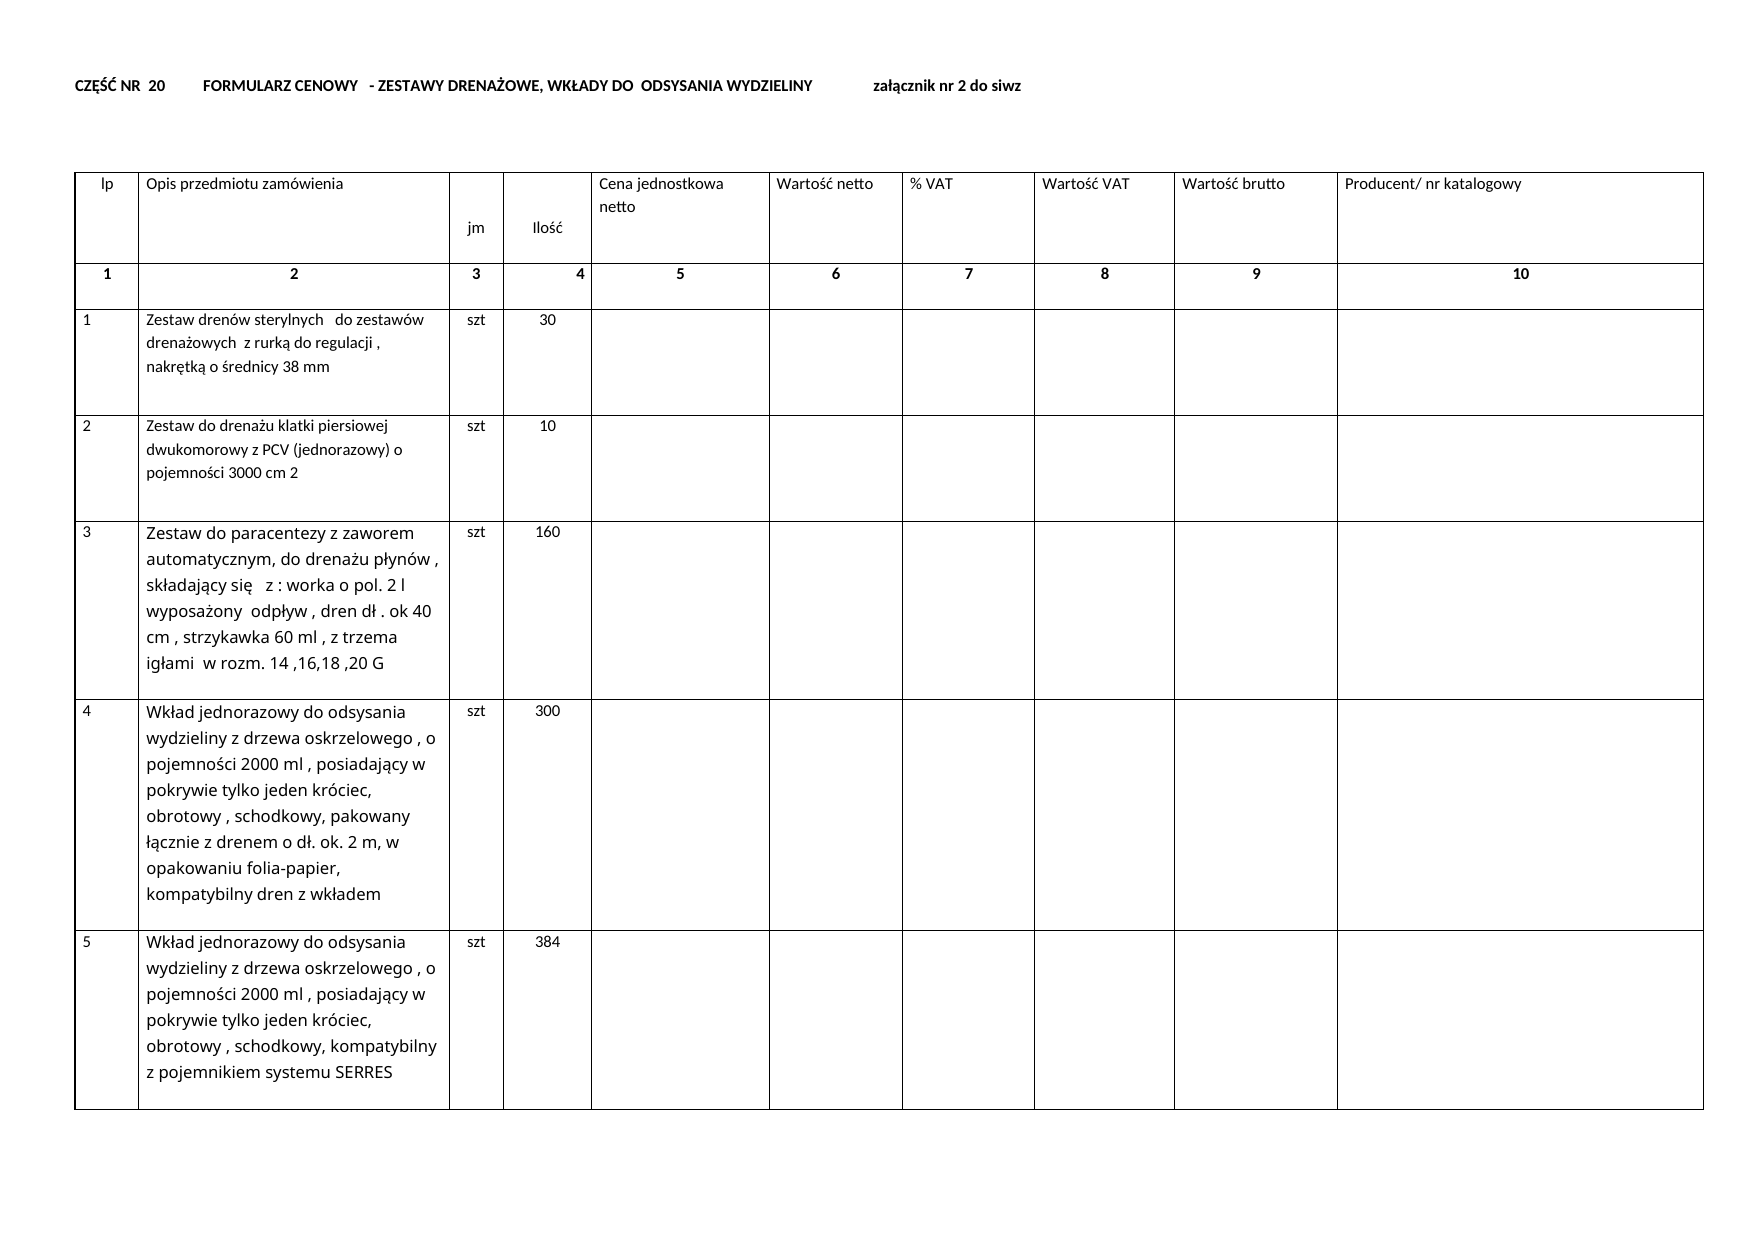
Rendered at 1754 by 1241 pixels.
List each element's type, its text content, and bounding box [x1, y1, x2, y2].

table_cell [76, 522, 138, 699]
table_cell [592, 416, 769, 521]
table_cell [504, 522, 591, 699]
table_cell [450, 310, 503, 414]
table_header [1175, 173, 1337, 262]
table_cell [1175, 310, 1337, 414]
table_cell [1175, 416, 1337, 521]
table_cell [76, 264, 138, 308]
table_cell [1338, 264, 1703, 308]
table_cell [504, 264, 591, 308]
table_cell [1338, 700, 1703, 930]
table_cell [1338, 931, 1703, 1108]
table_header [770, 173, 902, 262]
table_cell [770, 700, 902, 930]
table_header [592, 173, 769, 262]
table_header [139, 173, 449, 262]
text CZĘŚĆ NR 20 FORMULARZ CENOWY - ZESTAWY DRENAŻOWE, WKŁADY DO ODSYSANIA WYDZIELINY załącznik nr 2 do siwz [75, 75, 1679, 95]
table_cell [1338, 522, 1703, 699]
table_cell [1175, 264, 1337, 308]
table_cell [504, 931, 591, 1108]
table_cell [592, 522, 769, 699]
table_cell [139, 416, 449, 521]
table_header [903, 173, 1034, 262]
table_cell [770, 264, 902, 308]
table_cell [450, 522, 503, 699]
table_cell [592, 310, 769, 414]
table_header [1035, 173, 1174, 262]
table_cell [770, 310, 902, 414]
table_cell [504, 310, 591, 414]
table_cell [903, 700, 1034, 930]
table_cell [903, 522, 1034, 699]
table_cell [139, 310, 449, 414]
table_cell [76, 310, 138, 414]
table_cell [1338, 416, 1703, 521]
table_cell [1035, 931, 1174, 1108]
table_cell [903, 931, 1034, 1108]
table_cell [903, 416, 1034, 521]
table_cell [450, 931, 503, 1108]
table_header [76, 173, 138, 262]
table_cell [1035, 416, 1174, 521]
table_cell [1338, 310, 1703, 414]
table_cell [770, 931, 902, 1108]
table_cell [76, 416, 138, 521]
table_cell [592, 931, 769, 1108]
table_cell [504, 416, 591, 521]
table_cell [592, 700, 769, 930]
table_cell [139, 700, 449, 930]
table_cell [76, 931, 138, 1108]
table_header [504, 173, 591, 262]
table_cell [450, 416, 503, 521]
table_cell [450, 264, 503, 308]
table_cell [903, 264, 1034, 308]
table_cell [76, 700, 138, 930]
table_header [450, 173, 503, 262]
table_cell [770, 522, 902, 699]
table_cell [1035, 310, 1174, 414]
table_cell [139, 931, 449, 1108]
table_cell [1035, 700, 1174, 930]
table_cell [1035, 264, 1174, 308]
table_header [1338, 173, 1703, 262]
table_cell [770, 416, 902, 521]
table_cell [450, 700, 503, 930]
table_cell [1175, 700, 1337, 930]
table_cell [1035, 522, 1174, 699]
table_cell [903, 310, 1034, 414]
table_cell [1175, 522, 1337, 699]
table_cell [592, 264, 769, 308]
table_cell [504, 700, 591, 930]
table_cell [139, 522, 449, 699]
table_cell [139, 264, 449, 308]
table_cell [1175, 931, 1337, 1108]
